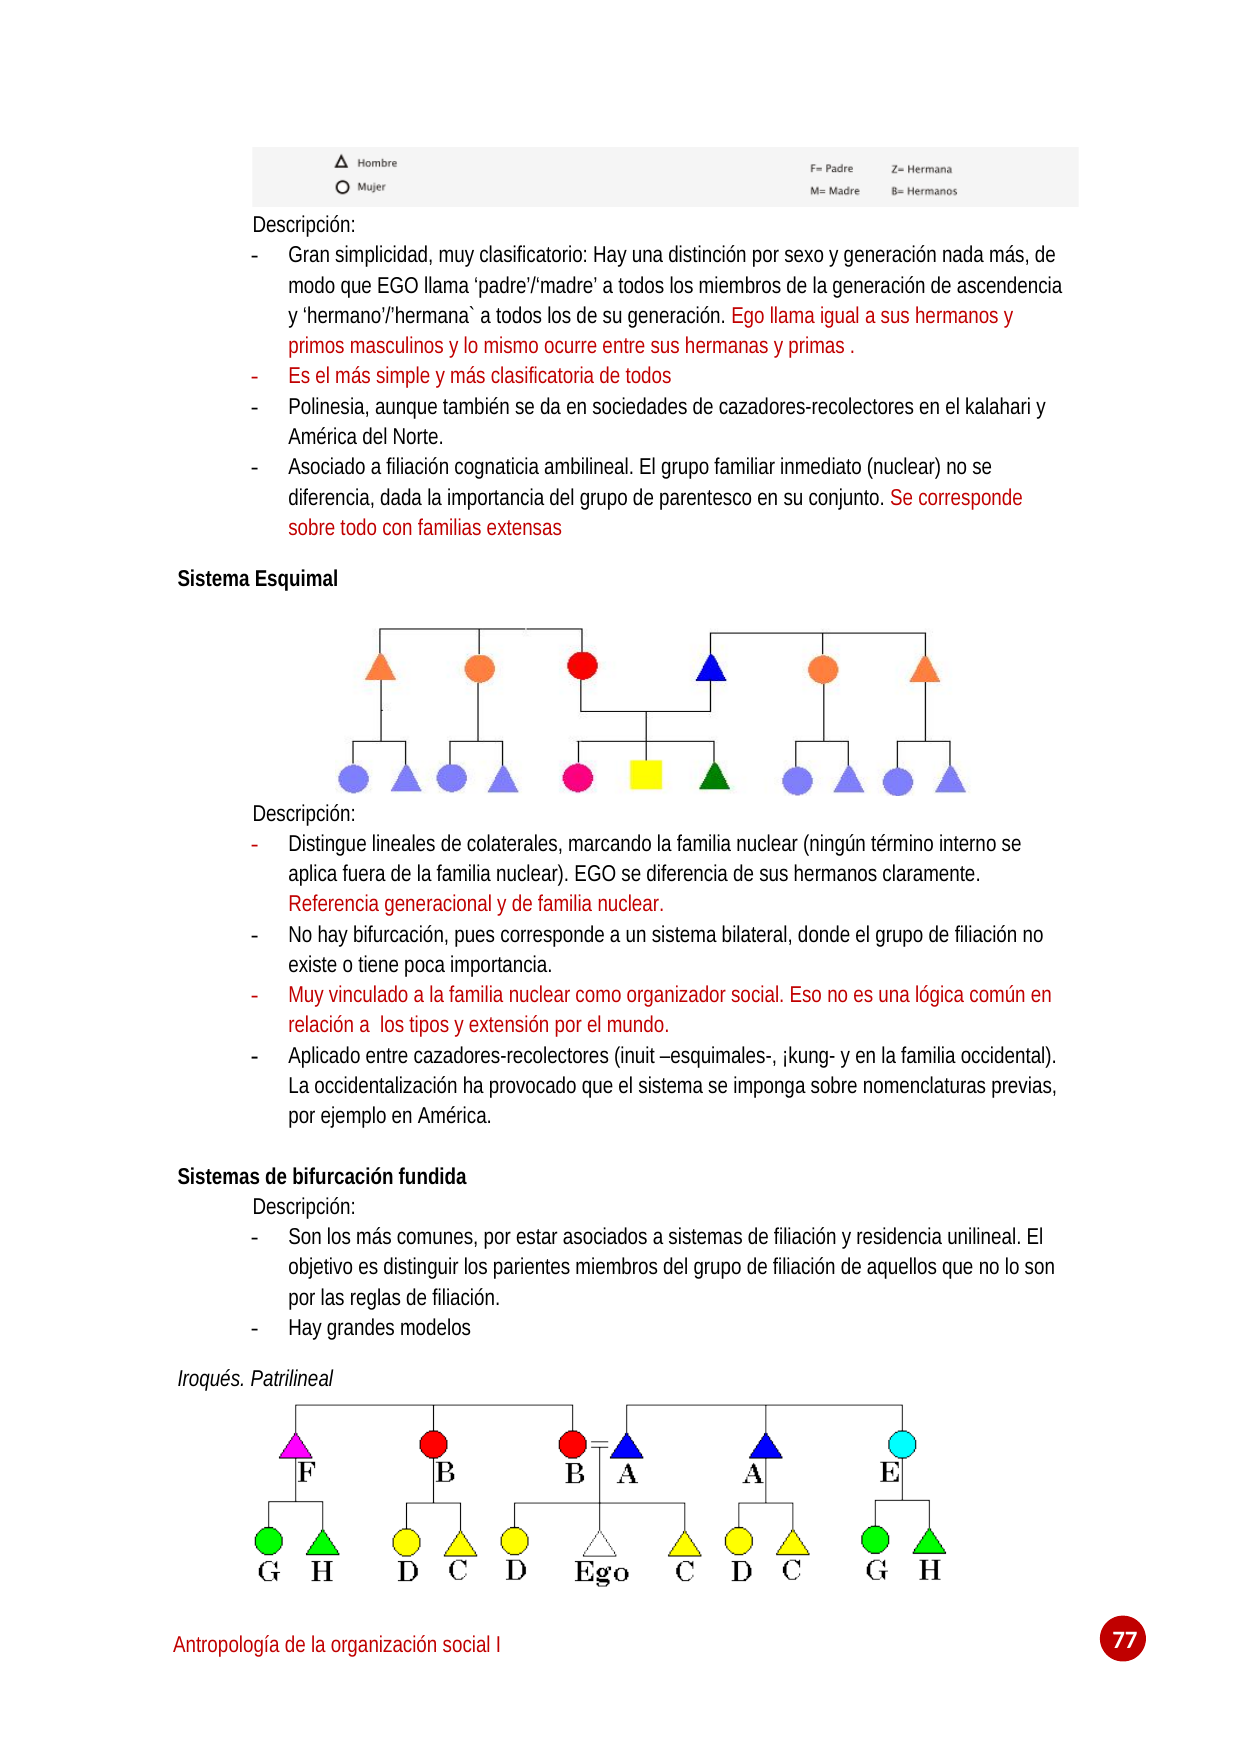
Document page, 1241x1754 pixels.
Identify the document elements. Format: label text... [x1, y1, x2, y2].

text Iroqués. Patrilineal [177, 1365, 1063, 1391]
list Descripción: [252, 800, 1063, 826]
list No hay bifurcación, pues corresponde a un sistema bilateral, donde el grupo de filiación no existe o tiene poca importancia. [251, 921, 1063, 977]
picture [252, 147, 1079, 207]
list Asociado a filiación cognaticia ambilineal. El grupo familiar inmediato (nuclear) no se diferencia, dada la importancia del grupo de parentesco en su conjunto. Se corresponde sobre todo con familias extensas [251, 453, 1063, 540]
list Distingue lineales de colaterales, marcando la familia nuclear (ningún término interno se aplica fuera de la familia nuclear). EGO se diferencia de sus hermanos claramente. Referencia generacional y de familia nuclear. [251, 830, 1063, 917]
list Son los más comunes, por estar asociados a sistemas de filiación y residencia unilineal. El objetivo es distinguir los parientes miembros del grupo de filiación de aquellos que no lo son por las reglas de filiación. [251, 1223, 1063, 1310]
list Aplicado entre cazadores-recolectores (inuit –esquimales-, ¡kung- y en la familia occidental). La occidentalización ha provocado que el sistema se imponga sobre nomenclaturas previas, por ejemplo en América. [251, 1042, 1063, 1128]
list Polinesia, aunque también se da en sociedades de cazadores-recolectores en el kalahari y América del Norte. [251, 393, 1063, 449]
list Es el más simple y más clasificatoria de todos [251, 362, 1063, 389]
picture [252, 1395, 968, 1591]
list Hay grandes modelos [251, 1314, 1063, 1340]
picture [335, 615, 981, 796]
list Descripción: [252, 211, 1063, 237]
list Gran simplicidad, muy clasificatorio: Hay una distinción por sexo y generación nada más, de modo que EGO llama ‘padre’/‘madre’ a todos los miembros de la generación de ascendencia y ‘hermano’/’hermana` a todos los de su generación. Ego llama igual a sus hermanos y primos masculinos y lo mismo ocurre entre sus hermanas y primas . [251, 241, 1063, 358]
list Muy vinculado a la familia nuclear como organizador social. Eso no es una lógica común en relación a los tipos y extensión por el mundo. [251, 981, 1063, 1038]
list Descripción: [252, 1193, 1063, 1219]
text Sistemas de bifurcación fundida [177, 1163, 1063, 1189]
text Sistema Esquimal [177, 565, 1063, 591]
